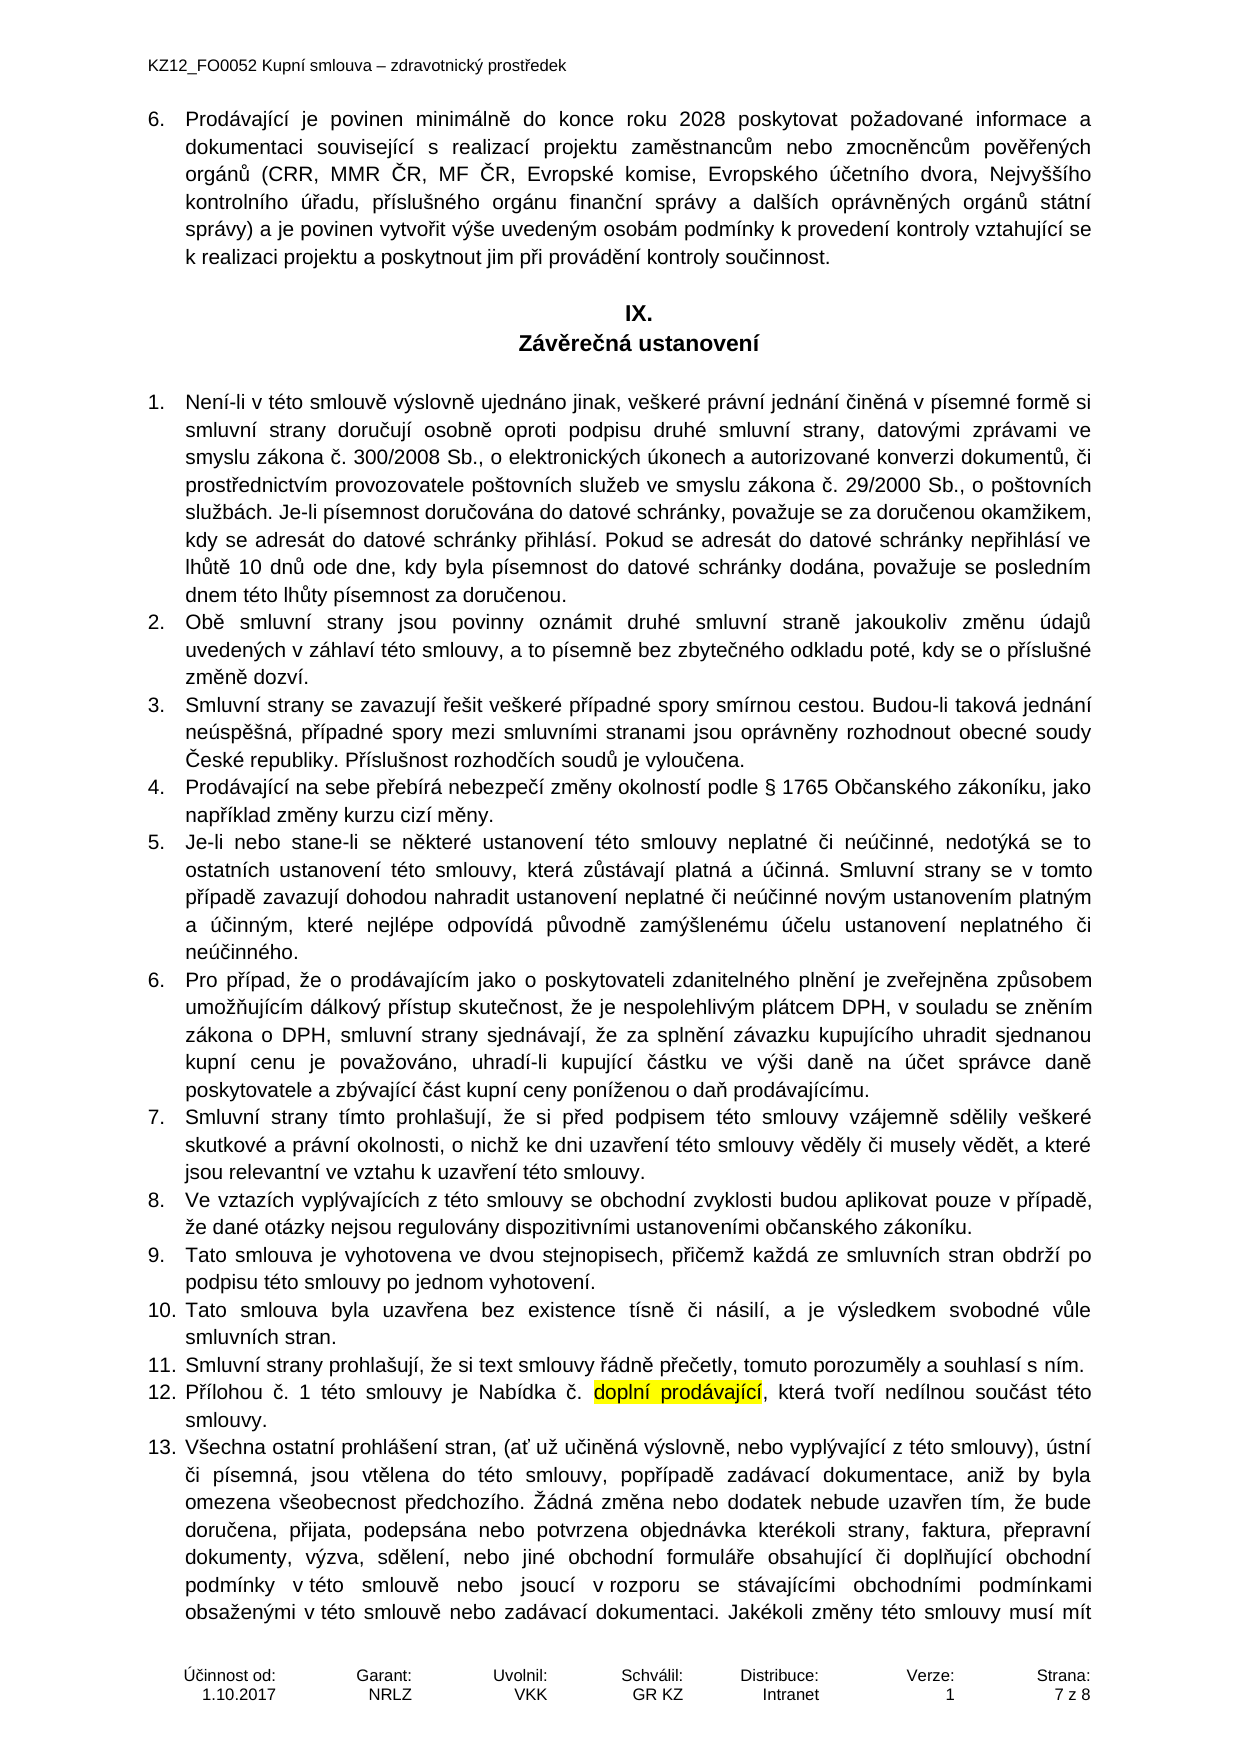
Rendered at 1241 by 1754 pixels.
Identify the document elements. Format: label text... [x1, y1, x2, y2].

list Smluvní strany tímto prohlašují, že si před podpisem této smlouvy vzájemně sdělily veškeré skutkové a právní okolnosti, o nichž ke dni uzavření této smlouvy věděly či musely vědět, a které jsou relevantní ve vztahu k uzavření této smlouvy. [148, 1105, 1093, 1184]
text IX. [185, 299, 1093, 326]
list Je-li nebo stane-li se některé ustanovení této smlouvy neplatné či neúčinné, nedotýká se to ostatních ustanovení této smlouvy, která zůstávají platná a účinná. Smluvní strany se v tomto případě zavazují dohodou nahradit ustanovení neplatné či neúčinné novým ustanovením platným a účinným, které nejlépe odpovídá původně zamýšlenému účelu ustanovení neplatného či neúčinného. [148, 830, 1093, 964]
list Tato smlouva byla uzavřena bez existence tísně či násilí, a je výsledkem svobodné vůle smluvních stran. [148, 1298, 1093, 1349]
list Prodávající na sebe přebírá nebezpečí změny okolností podle § 1765 Občanského zákoníku, jako například změny kurzu cizí měny. [148, 775, 1093, 827]
list Prodávající je povinen minimálně do konce roku 2028 poskytovat požadované informace a dokumentaci související s realizací projektu zaměstnancům nebo zmocněncům pověřených orgánů (CRR, MMR ČR, MF ČR, Evropské komise, Evropského účetního dvora, Nejvyššího kontrolního úřadu, příslušného orgánu finanční správy a dalších oprávněných orgánů státní správy) a je povinen vytvořit výše uvedeným osobám podmínky k provedení kontroly vztahující se k realizaci projektu a poskytnout jim při provádění kontroly součinnost. [148, 107, 1093, 268]
text Závěrečná ustanovení [185, 330, 1093, 356]
list Smluvní strany prohlašují, že si text smlouvy řádně přečetly, tomuto porozuměly a souhlasí s ním. [148, 1353, 1093, 1377]
list Není-li v této smlouvě výslovně ujednáno jinak, veškeré právní jednání činěná v písemné formě si smluvní strany doručují osobně oproti podpisu druhé smluvní strany, datovými zprávami ve smyslu zákona č. 300/2008 Sb., o elektronických úkonech a autorizované konverzi dokumentů, či prostřednictvím provozovatele poštovních služeb ve smyslu zákona č. 29/2000 Sb., o poštovních službách. Je-li písemnost doručována do datové schránky, považuje se za doručenou okamžikem, kdy se adresát do datové schránky přihlásí. Pokud se adresát do datové schránky nepřihlásí ve lhůtě 10 dnů ode dne, kdy byla písemnost do datové schránky dodána, považuje se posledním dnem této lhůty písemnost za doručenou. [148, 390, 1093, 607]
list Přílohou č. 1 této smlouvy je Nabídka č. doplní prodávající, která tvoří nedílnou součást této smlouvy. [148, 1380, 1093, 1432]
list Tato smlouva je vyhotovena ve dvou stejnopisech, přičemž každá ze smluvních stran obdrží po podpisu této smlouvy po jednom vyhotovení. [148, 1243, 1093, 1294]
list Obě smluvní strany jsou povinny oznámit druhé smluvní straně jakoukoliv změnu údajů uvedených v záhlaví této smlouvy, a to písemně bez zbytečného odkladu poté, kdy se o příslušné změně dozví. [148, 610, 1093, 689]
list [148, 1435, 1093, 1624]
list Pro případ, že o prodávajícím jako o poskytovateli zdanitelného plnění je zveřejněna způsobem umožňujícím dálkový přístup skutečnost, že je nespolehlivým plátcem DPH, v souladu se zněním zákona o DPH, smluvní strany sjednávají, že za splnění závazku kupujícího uhradit sjednanou kupní cenu je považováno, uhradí-li kupující částku ve výši daně na účet správce daně poskytovatele a zbývající část kupní ceny poníženou o daň prodávajícímu. [148, 968, 1093, 1102]
list Ve vztazích vyplývajících z této smlouvy se obchodní zvyklosti budou aplikovat pouze v případě, že dané otázky nejsou regulovány dispozitivními ustanoveními občanského zákoníku. [148, 1188, 1093, 1239]
list Smluvní strany se zavazují řešit veškeré případné spory smírnou cestou. Budou-li taková jednání neúspěšná, případné spory mezi smluvními stranami jsou oprávněny rozhodnout obecné soudy České republiky. Příslušnost rozhodčích soudů je vyloučena. [148, 693, 1093, 772]
